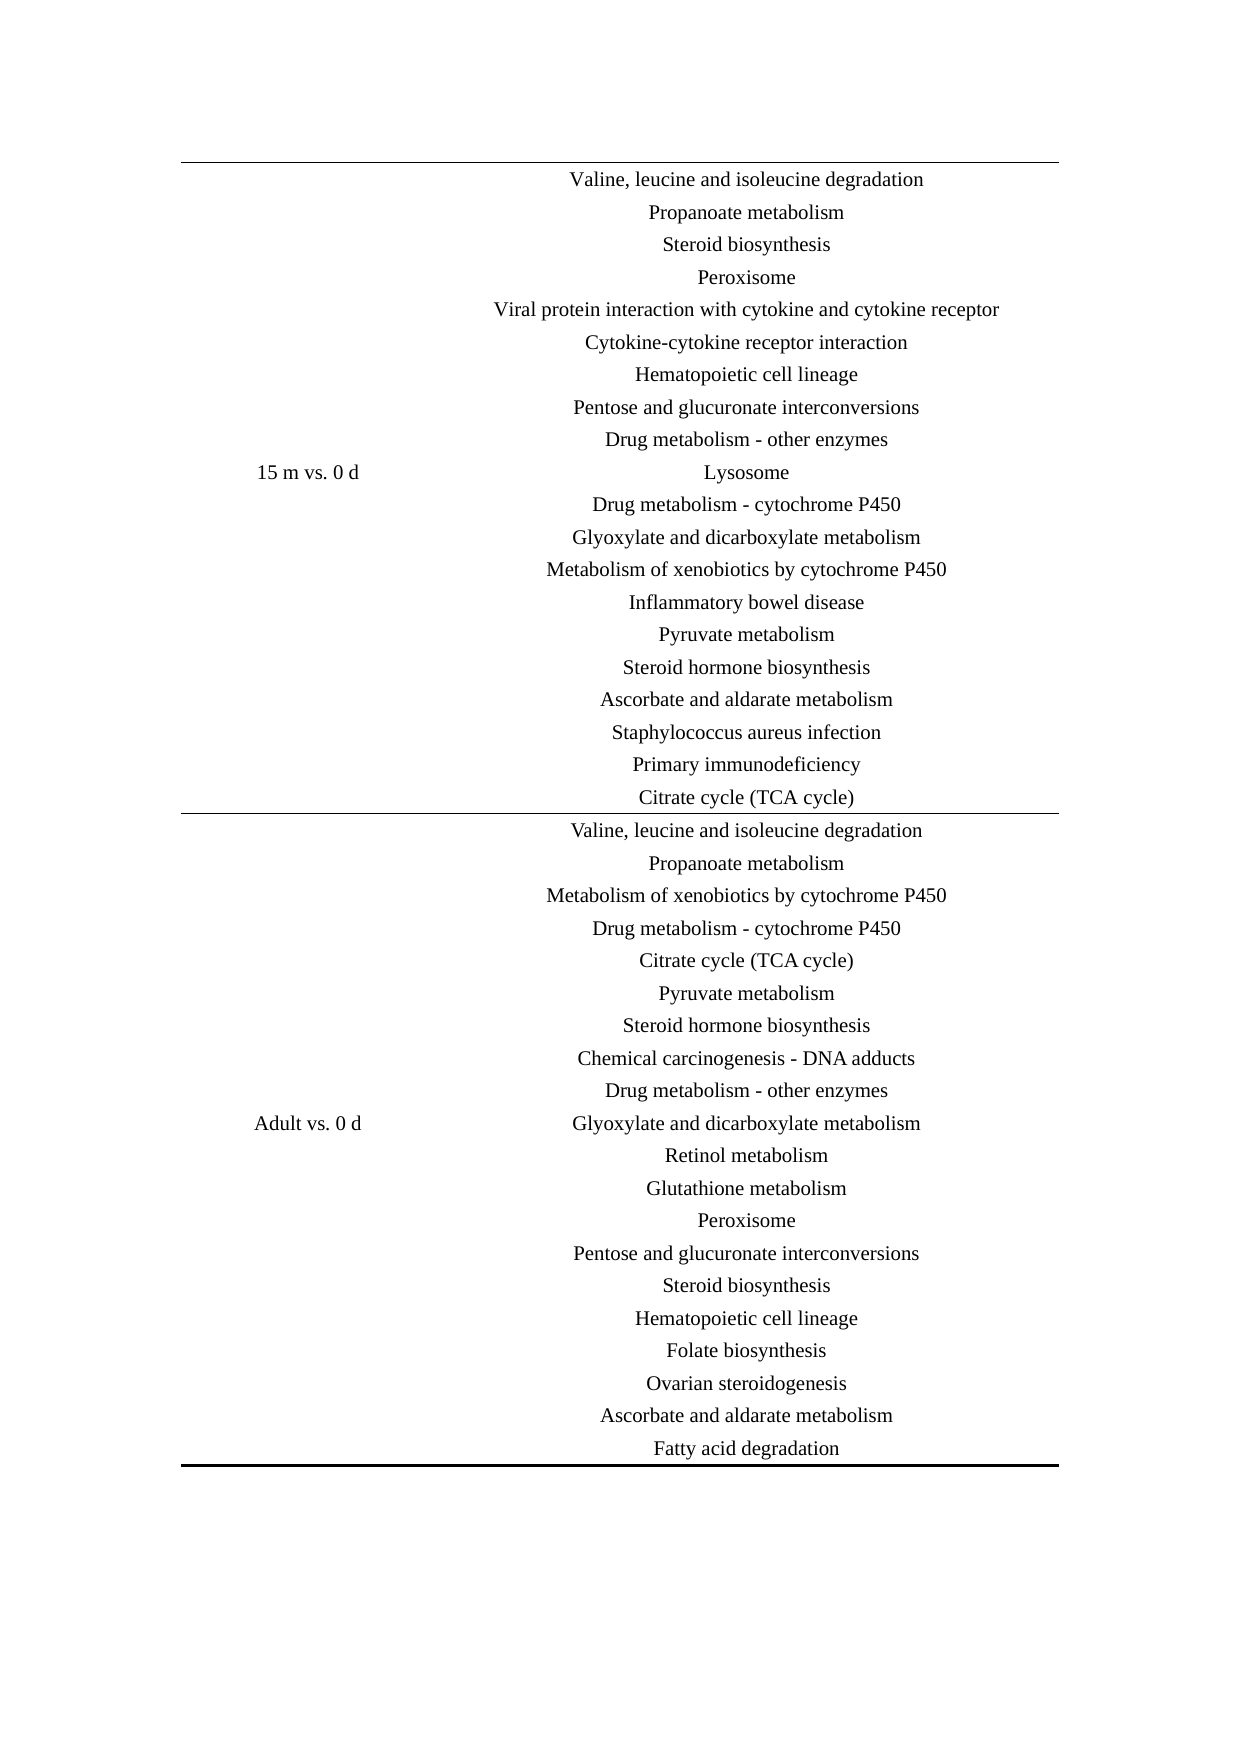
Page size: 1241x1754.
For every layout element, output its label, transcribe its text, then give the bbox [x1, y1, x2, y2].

table_cell Valine, leucine and isoleucine degradation Propanoate metabolism Steroid biosynthesis Peroxisome Viral protein interaction with cytokine and cytokine receptor Cytokine-cytokine receptor interaction Hematopoietic cell lineage Pentose and glucuronate interconversions Drug metabolism - other enzymes Lysosome Drug metabolism - cytochrome P450 Glyoxylate and dicarboxylate metabolism Metabolism of xenobiotics by cytochrome P450 Inflammatory bowel disease Pyruvate metabolism Steroid hormone biosynthesis Ascorbate and aldarate metabolism Staphylococcus aureus infection Primary immunodeficiency Citrate cycle (TCA cycle) [434, 163, 1059, 813]
table_cell Adult vs. 0 d [181, 814, 434, 1464]
table_cell 15 m vs. 0 d [181, 163, 434, 813]
table_cell Valine, leucine and isoleucine degradation Propanoate metabolism Metabolism of xenobiotics by cytochrome P450 Drug metabolism - cytochrome P450 Citrate cycle (TCA cycle) Pyruvate metabolism Steroid hormone biosynthesis Chemical carcinogenesis - DNA adducts Drug metabolism - other enzymes Glyoxylate and dicarboxylate metabolism Retinol metabolism Glutathione metabolism Peroxisome Pentose and glucuronate interconversions Steroid biosynthesis Hematopoietic cell lineage Folate biosynthesis Ovarian steroidogenesis Ascorbate and aldarate metabolism Fatty acid degradation [434, 814, 1059, 1464]
